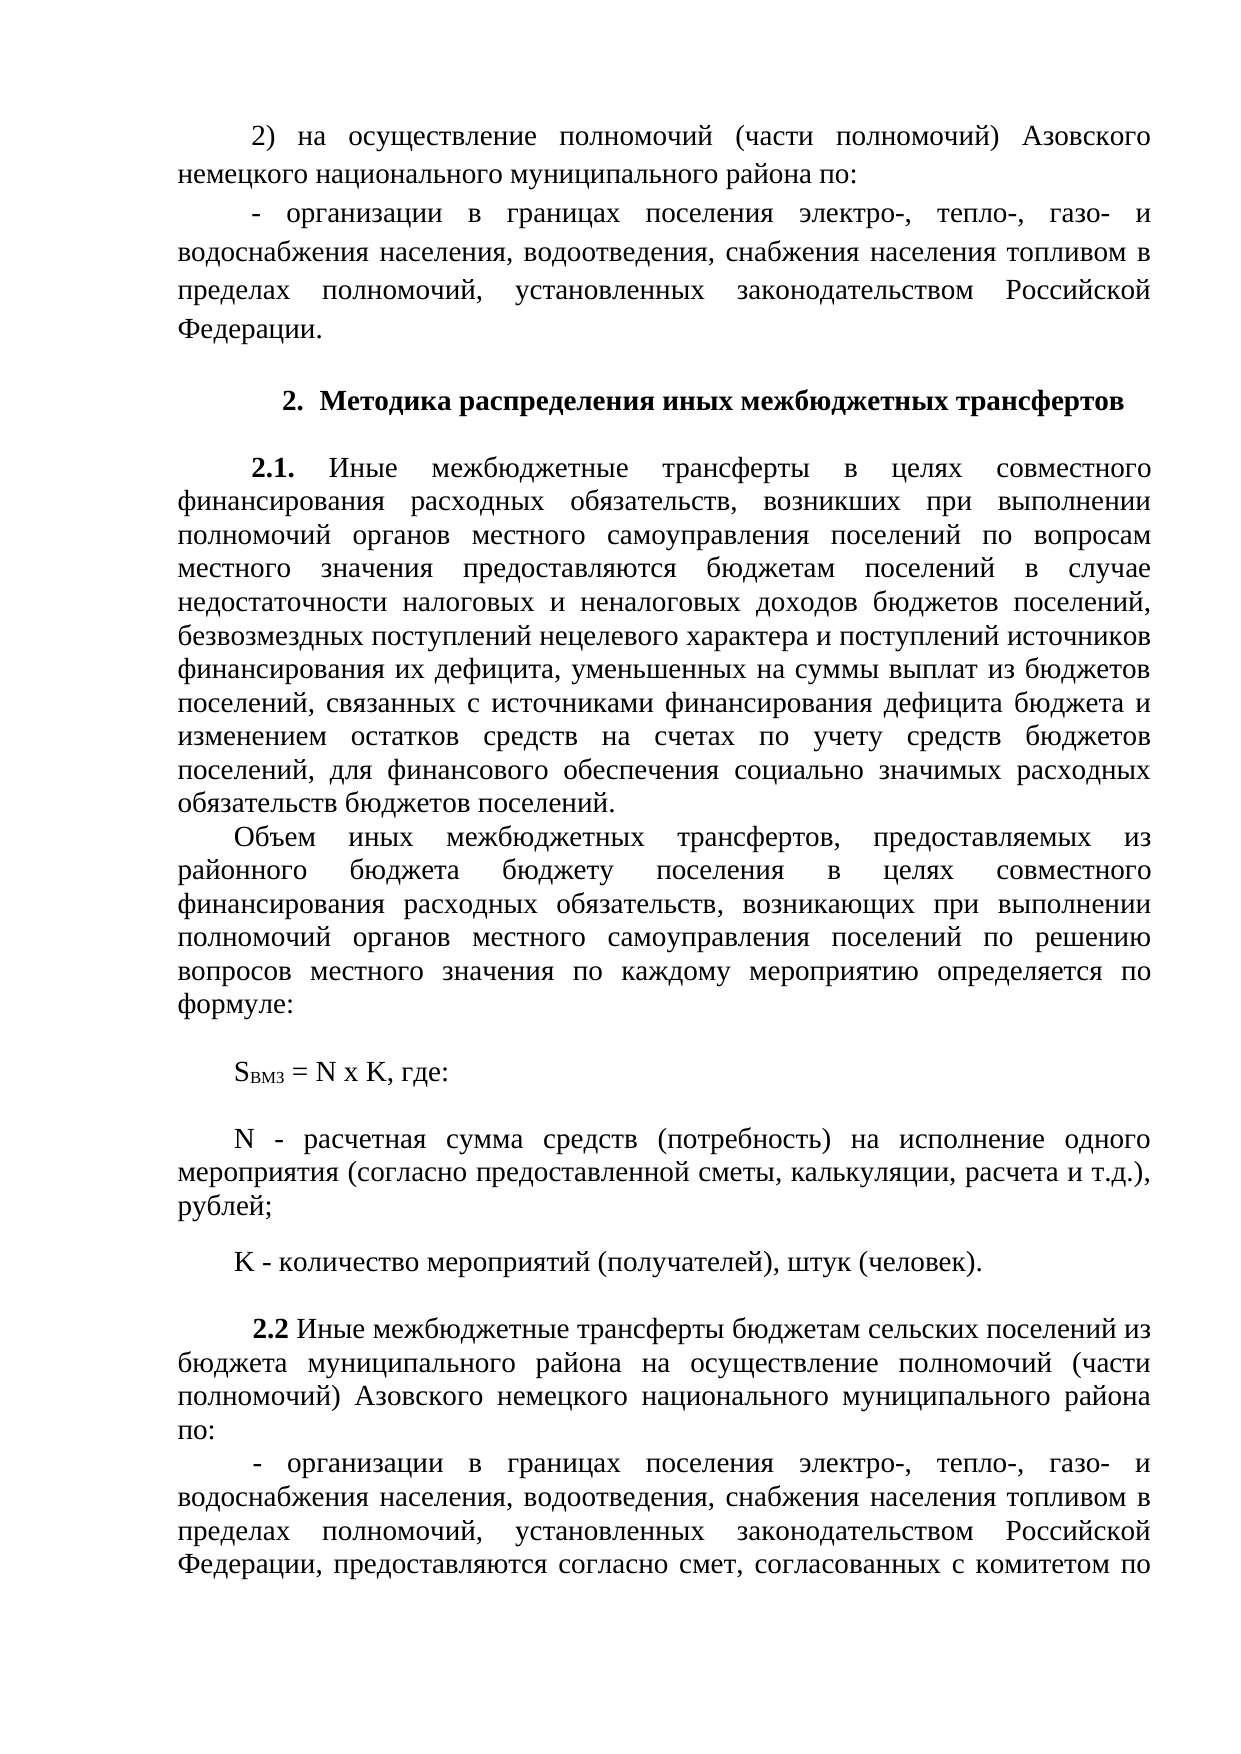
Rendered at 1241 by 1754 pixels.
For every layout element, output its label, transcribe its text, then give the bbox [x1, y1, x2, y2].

text 2) на осуществление полномочий (части полномочий) Азовского немецкого национального муниципального района по: [177, 118, 1152, 190]
text SВМЗ = N x K, где: [177, 1054, 1152, 1087]
text Объем иных межбюджетных трансфертов, предоставляемых из районного бюджета бюджету поселения в целях совместного финансирования расходных обязательств, возникающих при выполнении полномочий органов местного самоуправления поселений по решению вопросов местного значения по каждому мероприятию определяется по формуле: [177, 819, 1152, 1020]
text 2.1. Иные межбюджетные трансферты в целях совместного финансирования расходных обязательств, возникших при выполнении полномочий органов местного самоуправления поселений по вопросам местного значения предоставляются бюджетам поселений в случае недостаточности налоговых и неналоговых доходов бюджетов поселений, безвозмездных поступлений нецелевого характера и поступлений источников финансирования их дефицита, уменьшенных на суммы выплат из бюджетов поселений, связанных с источниками финансирования дефицита бюджета и изменением остатков средств на счетах по учету средств бюджетов поселений, для финансового обеспечения социально значимых расходных обязательств бюджетов поселений. [177, 450, 1152, 819]
text K - количество мероприятий (получателей), штук (человек). [177, 1244, 1152, 1278]
text 2.2 Иные межбюджетные трансферты бюджетам сельских поселений из бюджета муниципального района на осуществление полномочий (части полномочий) Азовского немецкого национального муниципального района по: [177, 1311, 1152, 1446]
text N - расчетная сумма средств (потребность) на исполнение одного мероприятия (согласно предоставленной сметы, калькуляции, расчета и т.д.), рублей; [177, 1121, 1152, 1221]
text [177, 1446, 1152, 1580]
text - организации в границах поселения электро-, тепло-, газо- и водоснабжения населения, водоотведения, снабжения населения топливом в пределах полномочий, установленных законодательством Российской Федерации. [177, 195, 1152, 344]
list Методика распределения иных межбюджетных трансфертов [282, 383, 1152, 416]
